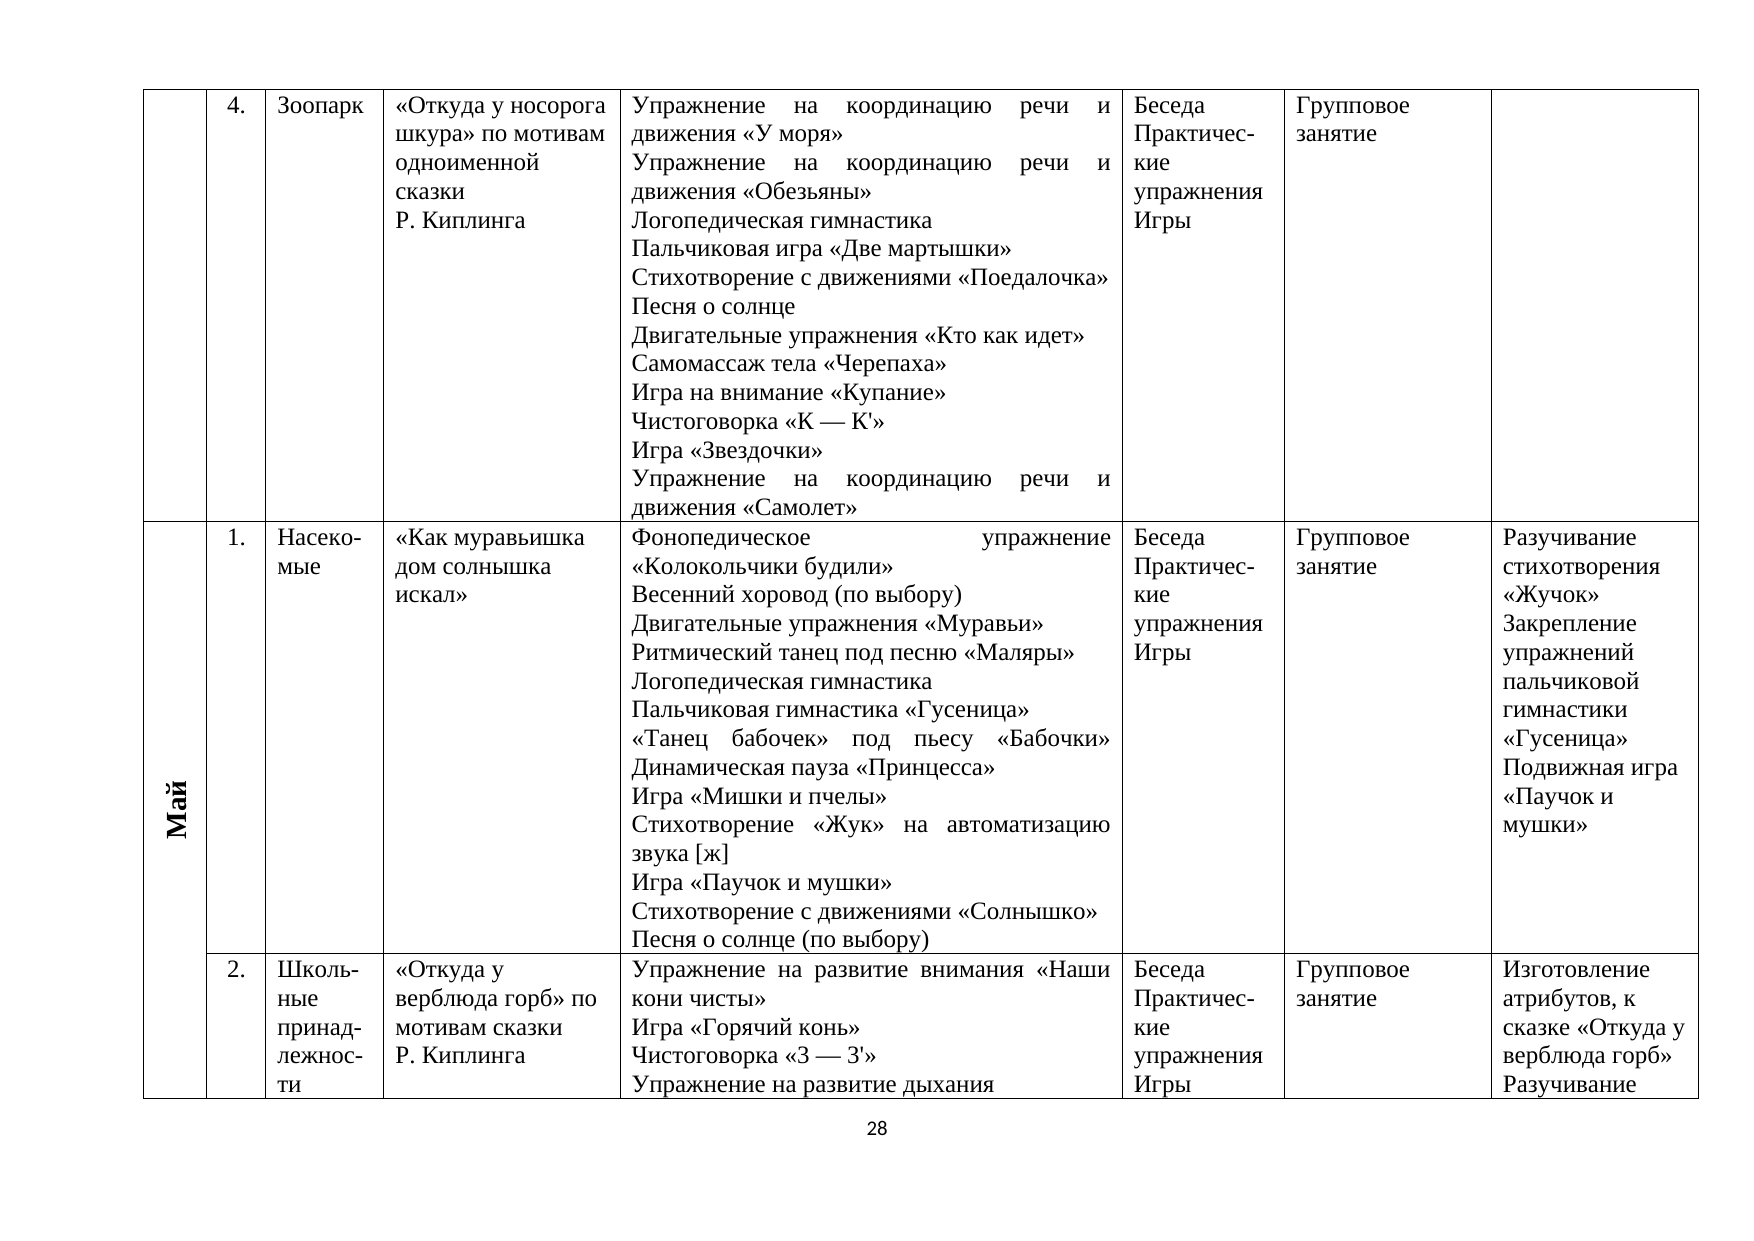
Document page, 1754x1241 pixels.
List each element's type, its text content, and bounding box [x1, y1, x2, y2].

table_cell «Как муравьишка дом солнышка искал» [384, 522, 620, 953]
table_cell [621, 954, 1122, 1098]
table_cell Насеко-мые [266, 522, 383, 953]
table_cell Групповое занятие [1285, 90, 1491, 521]
table_cell Групповое занятие [1285, 522, 1491, 953]
table_cell Упражнение на координацию речи и движения «У моря» Упражнение на координацию речи и движения «Обезьяны» Логопедическая гимнастика Пальчиковая игра «Две мартышки» Стихотворение с движениями «Поедалочка» Песня о солнце Двигательные упражнения «Кто как идет» Самомассаж тела «Черепаха» Игра на внимание «Купание» Чистоговорка «К — К'» Игра «Звездочки» Упражнение на координацию речи и движения «Самолет» [621, 90, 1122, 521]
table_cell Зоопарк [266, 90, 383, 521]
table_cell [266, 954, 383, 1098]
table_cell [1492, 90, 1698, 521]
table_cell 2. [207, 954, 265, 1098]
table_cell Беседа Практичес-кие упражнения Игры [1123, 522, 1284, 953]
table_cell Май [144, 522, 206, 1098]
table_cell Групповое занятие [1285, 954, 1491, 1098]
table_cell 1. [207, 522, 265, 953]
table_cell Разучивание стихотворения «Жучок» Закрепление упражнений пальчиковой гимнастики «Гусеница» Подвижная игра «Паучок и мушки» [1492, 522, 1698, 953]
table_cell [1123, 954, 1284, 1098]
table_cell «Откуда у носорога шкура» по мотивам одноименной сказки Р. Киплинга [384, 90, 620, 521]
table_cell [1492, 954, 1698, 1098]
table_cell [384, 954, 620, 1098]
table_cell 4. [207, 90, 265, 521]
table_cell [1123, 90, 1284, 521]
table_cell Фонопедическое упражнение «Колокольчики будили» Весенний хоровод (по выбору) Двигательные упражнения «Муравьи» Ритмический танец под песню «Маляры» Логопедическая гимнастика Пальчиковая гимнастика «Гусеница» «Танец бабочек» под пьесу «Бабочки» Динамическая пауза «Принцесса» Игра «Мишки и пчелы» Стихотворение «Жук» на автоматизацию звука [ж] Игра «Паучок и мушки» Стихотворение с движениями «Солнышко» Песня о солнце (по выбору) [621, 522, 1122, 953]
